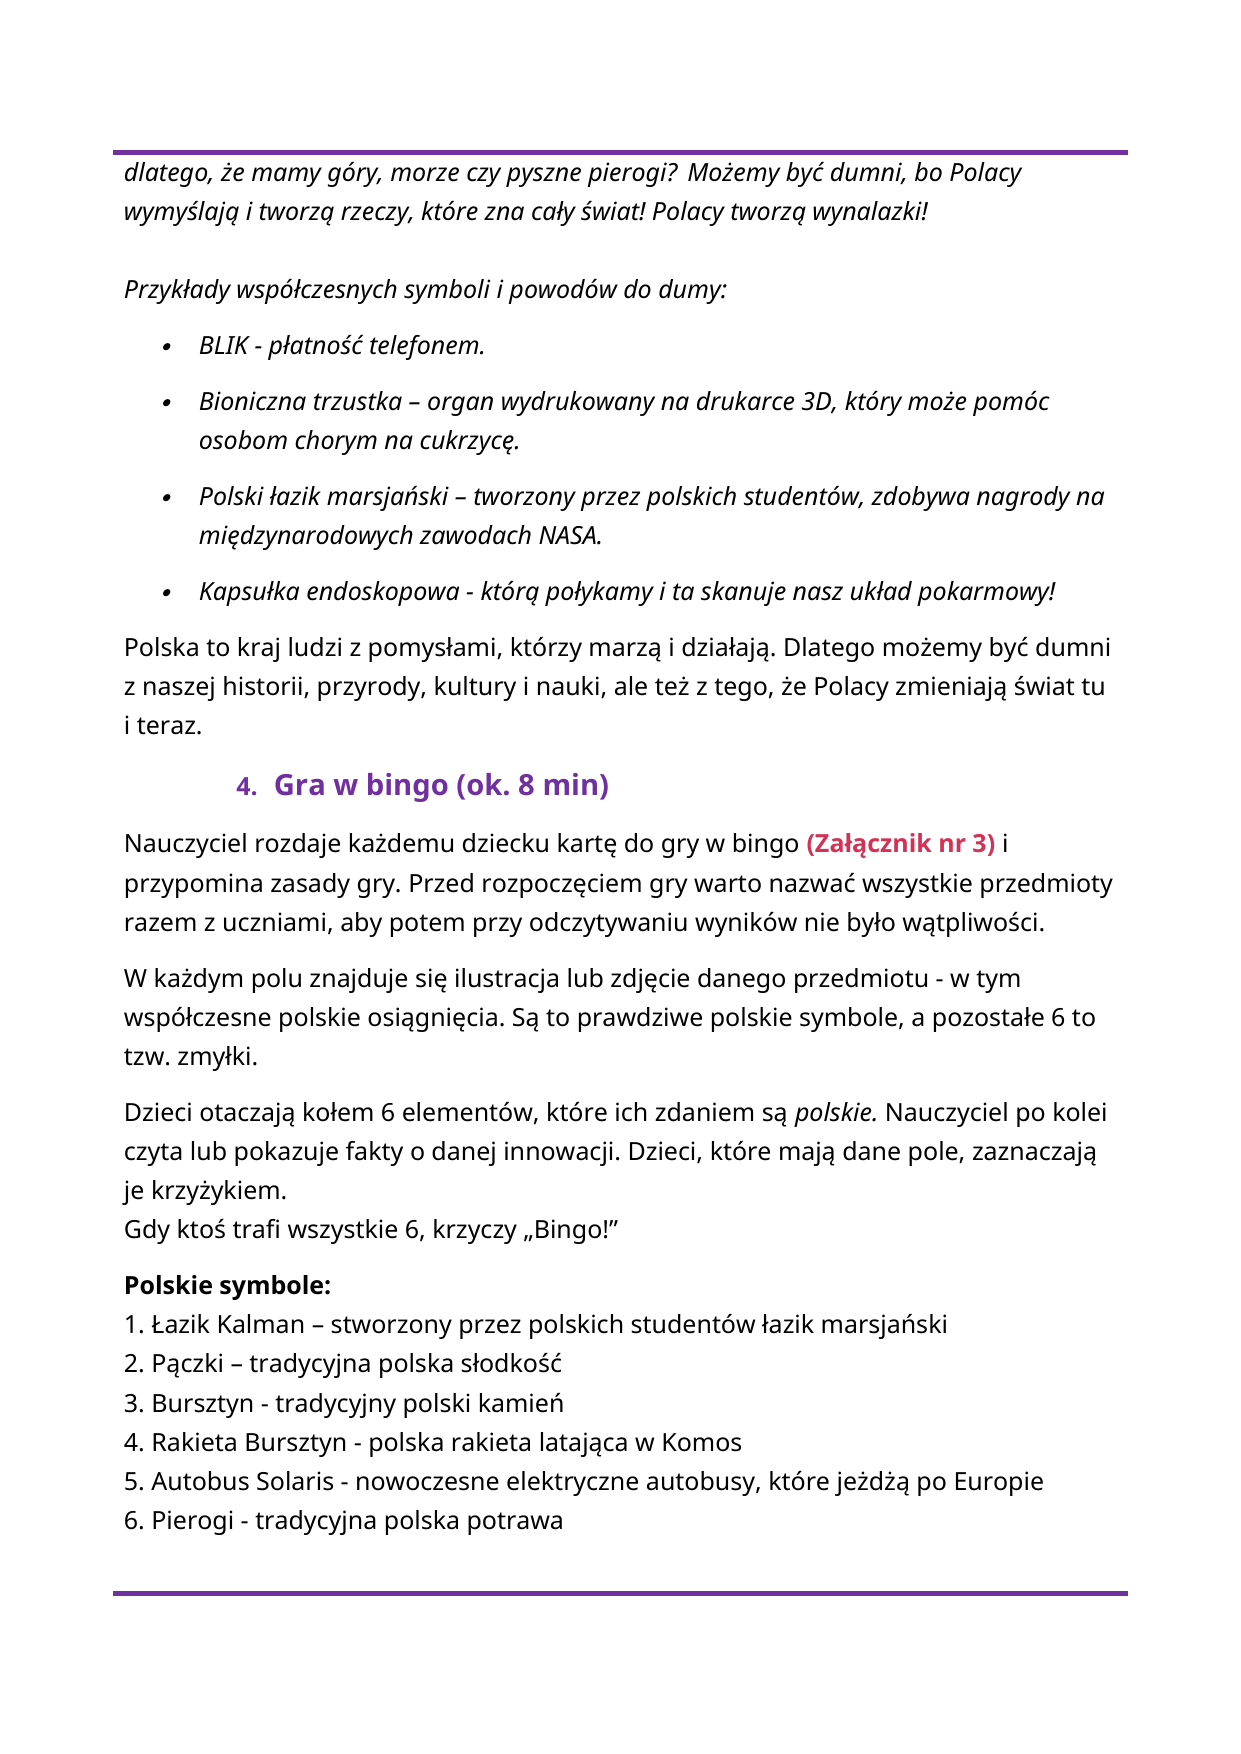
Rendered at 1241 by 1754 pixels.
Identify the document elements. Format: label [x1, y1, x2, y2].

table_cell [113, 155, 1128, 1591]
